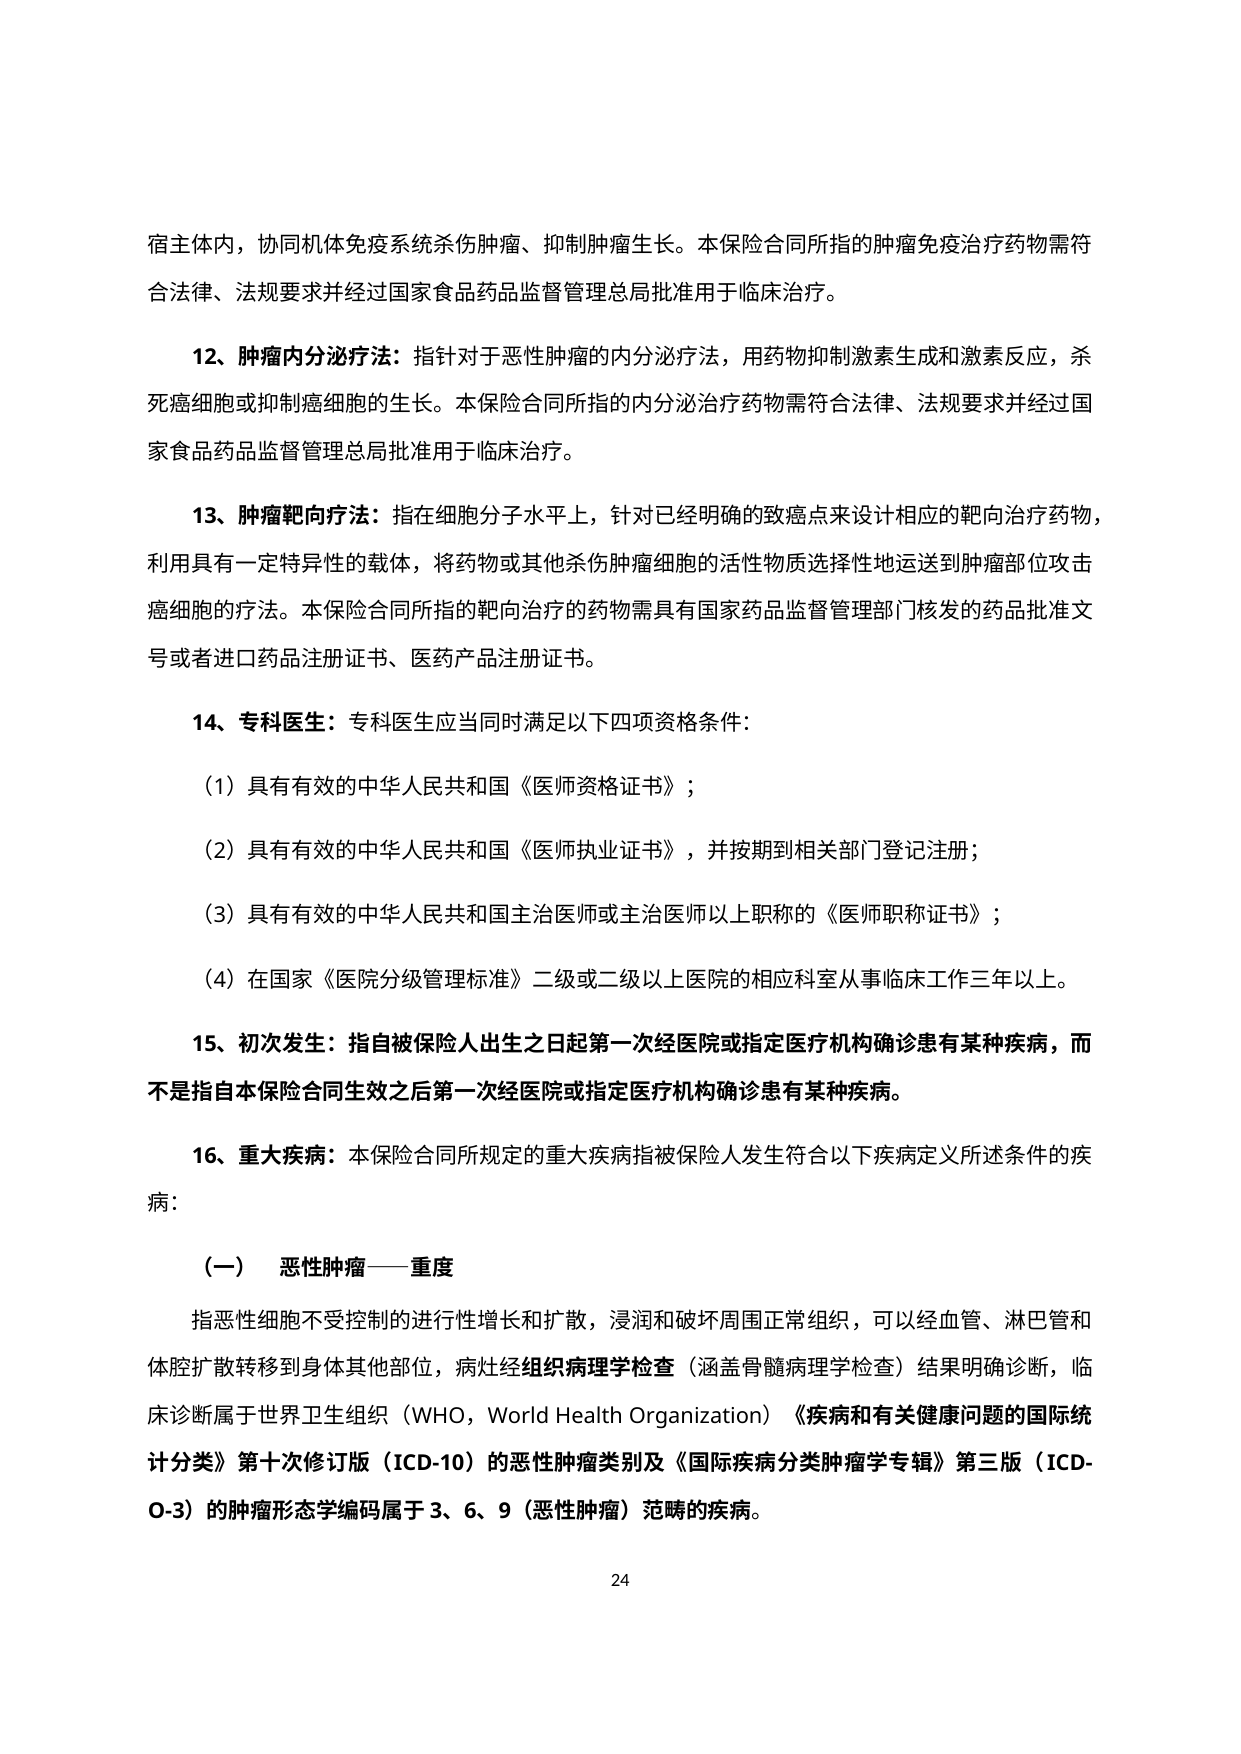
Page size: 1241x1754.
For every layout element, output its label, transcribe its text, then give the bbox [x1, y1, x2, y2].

text （3）具有有效的中华人民共和国主治医师或主治医师以上职称的《医师职称证书》； [148, 897, 1093, 929]
text 15、初次发生：指自被保险人出生之日起第一次经医院或指定医疗机构确诊患有某种疾病，而不是指自本保险合同生效之后第一次经医院或指定医疗机构确诊患有某种疾病。 [148, 1026, 1093, 1105]
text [148, 227, 1093, 306]
text （2）具有有效的中华人民共和国《医师执业证书》，并按期到相关部门登记注册； [148, 833, 1093, 865]
text 13、肿瘤靶向疗法：指在细胞分子水平上，针对已经明确的致癌点来设计相应的靶向治疗药物，利用具有一定特异性的载体，将药物或其他杀伤肿瘤细胞的活性物质选择性地运送到肿瘤部位攻击癌细胞的疗法。本保险合同所指的靶向治疗的药物需具有国家药品监督管理部门核发的药品批准文号或者进口药品注册证书、医药产品注册证书。 [148, 498, 1093, 672]
list （4）在国家《医院分级管理标准》二级或二级以上医院的相应科室从事临床工作三年以上。 [148, 962, 1093, 993]
text 16、重大疾病：本保险合同所规定的重大疾病指被保险人发生符合以下疾病定义所述条件的疾病： [148, 1138, 1093, 1217]
text 14、专科医生：专科医生应当同时满足以下四项资格条件： [148, 705, 1093, 736]
text （1）具有有效的中华人民共和国《医师资格证书》； [148, 769, 1093, 801]
text 12、肿瘤内分泌疗法：指针对于恶性肿瘤的内分泌疗法，用药物抑制激素生成和激素反应，杀死癌细胞或抑制癌细胞的生长。本保险合同所指的内分泌治疗药物需符合法律、法规要求并经过国家食品药品监督管理总局批准用于临床治疗。 [148, 339, 1093, 465]
list 恶性肿瘤——重度 [148, 1249, 1093, 1281]
text 指恶性细胞不受控制的进行性增长和扩散，浸润和破坏周围正常组织，可以经血管、淋巴管和体腔扩散转移到身体其他部位，病灶经组织病理学检查（涵盖骨髓病理学检查）结果明确诊断，临床诊断属于世界卫生组织（WHO，World Health Organization）《疾病和有关健康问题的国际统计分类》第十次修订版（ICD-10）的恶性肿瘤类别及《国际疾病分类肿瘤学专辑》第三版（ICD-O-3）的肿瘤形态学编码属于3、6、9（恶性肿瘤）范畴的疾病。 [148, 1303, 1093, 1524]
